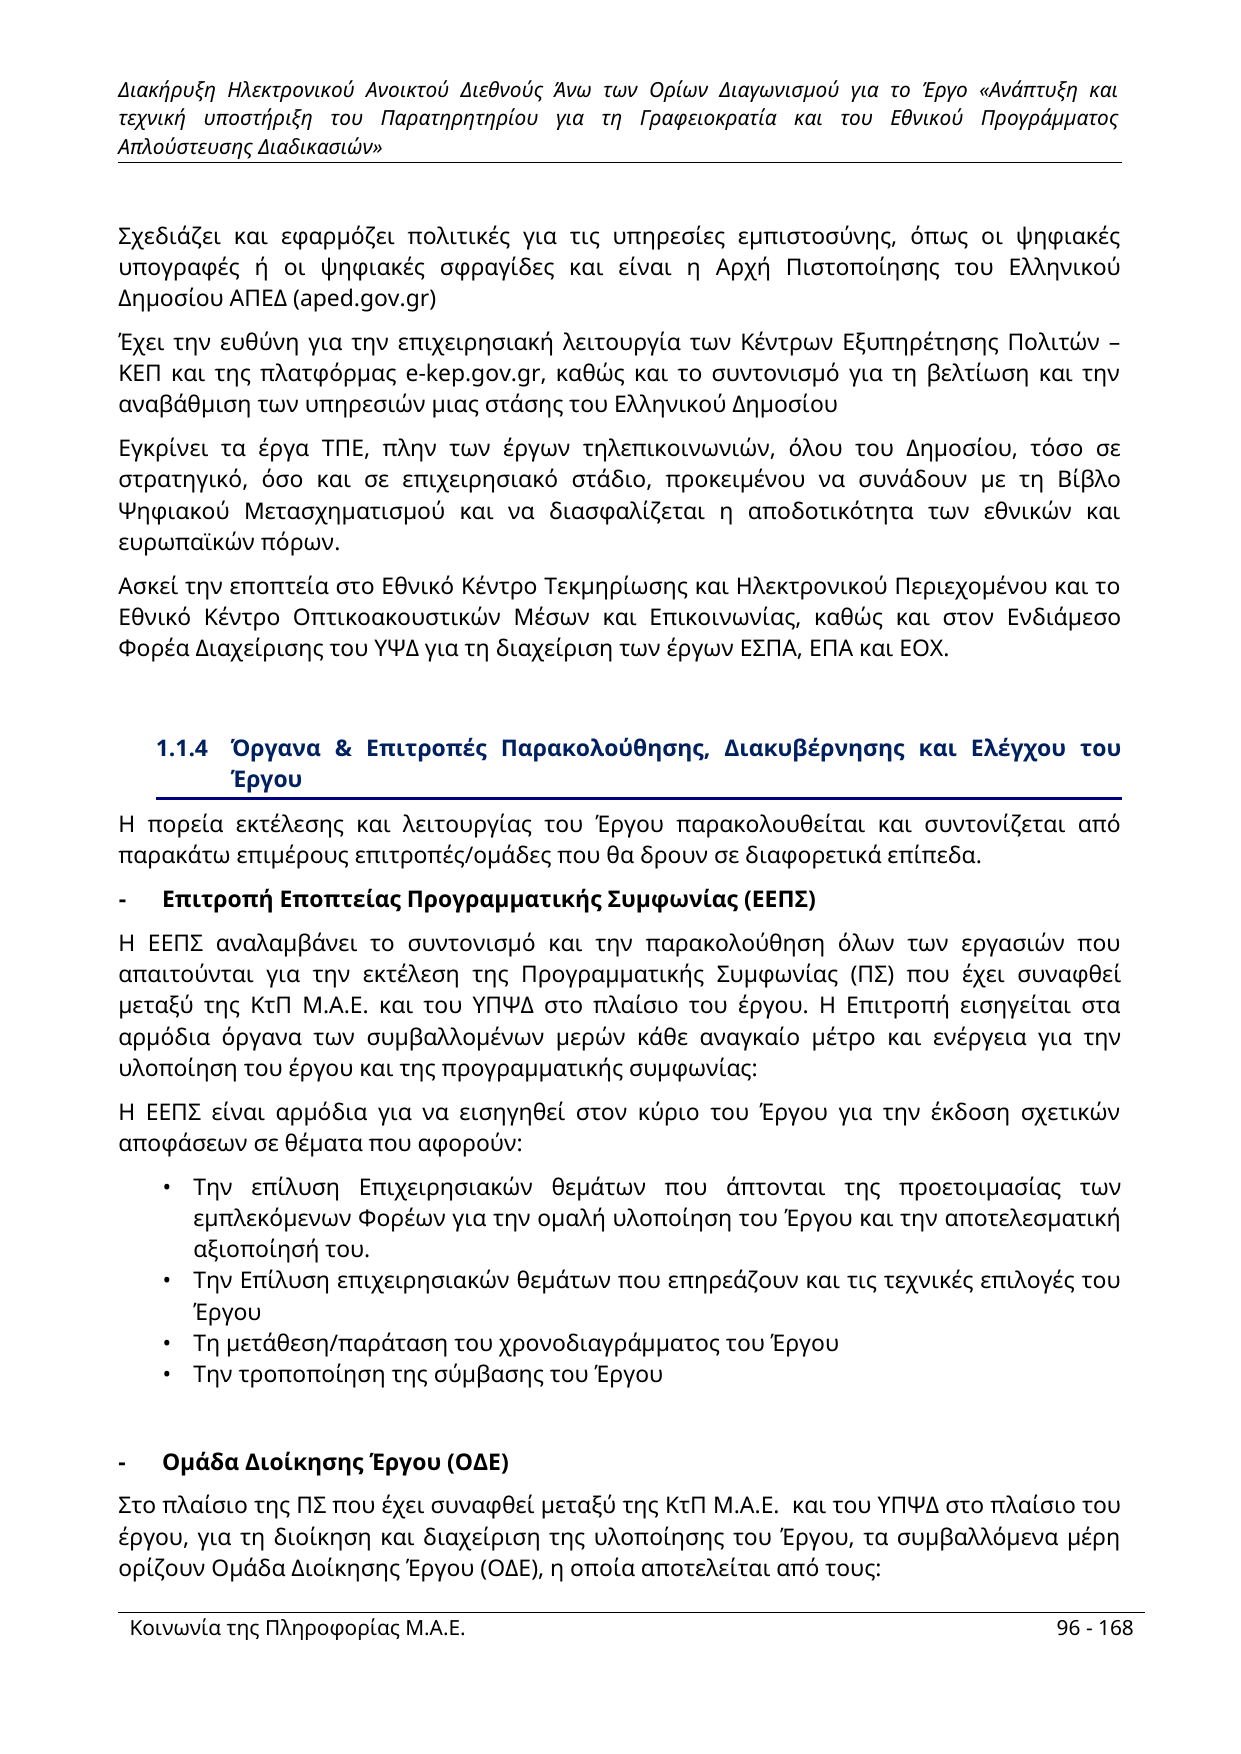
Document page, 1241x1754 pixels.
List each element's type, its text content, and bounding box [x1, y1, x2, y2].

text Στο πλαίσιο της ΠΣ που έχει συναφθεί μεταξύ της ΚτΠ Μ.Α.Ε. και του ΥΠΨΔ στο πλαίσιο του έργου, για τη διοίκηση και διαχείριση της υλοποίησης του Έργου, τα συμβαλλόμενα μέρη ορίζουν Ομάδα Διοίκησης Έργου (ΟΔΕ), η οποία αποτελείται από τους: [118, 1489, 1122, 1583]
text Εγκρίνει τα έργα ΤΠΕ, πλην των έργων τηλεπικοινωνιών, όλου του Δημοσίου, τόσο σε στρατηγικό, όσο και σε επιχειρησιακό στάδιο, προκειμένου να συνάδουν με τη Βίβλο Ψηφιακού Μετασχηματισμού και να διασφαλίζεται η αποδοτικότητα των εθνικών και ευρωπαϊκών πόρων. [118, 432, 1122, 557]
list Επιτροπή Εποπτείας Προγραμματικής Συμφωνίας (ΕΕΠΣ) [118, 883, 1122, 914]
text Η ΕΕΠΣ αναλαμβάνει το συντονισμό και την παρακολούθηση όλων των εργασιών που απαιτούνται για την εκτέλεση της Προγραμματικής Συμφωνίας (ΠΣ) που έχει συναφθεί μεταξύ της ΚτΠ Μ.Α.Ε. και του ΥΠΨΔ στο πλαίσιο του έργου. Η Επιτροπή εισηγείται στα αρμόδια όργανα των συμβαλλομένων μερών κάθε αναγκαίο μέτρο και ενέργεια για την υλοποίηση του έργου και της προγραμματικής συμφωνίας: [118, 927, 1122, 1083]
text Σχεδιάζει και εφαρμόζει πολιτικές για τις υπηρεσίες εμπιστοσύνης, όπως οι ψηφιακές υπογραφές ή οι ψηφιακές σφραγίδες και είναι η Αρχή Πιστοποίησης του Ελληνικού Δημοσίου ΑΠΕΔ (aped.gov.gr) [118, 220, 1122, 313]
subtitle Όργανα & Επιτροπές Παρακολούθησης, Διακυβέρνησης και Ελέγχου του Έργου [156, 732, 1122, 797]
text Ασκεί την εποπτεία στο Εθνικό Κέντρο Τεκμηρίωσης και Ηλεκτρονικού Περιεχομένου και το Εθνικό Κέντρο Οπτικοακουστικών Μέσων και Επικοινωνίας, καθώς και στον Ενδιάμεσο Φορέα Διαχείρισης του ΥΨΔ για τη διαχείριση των έργων ΕΣΠΑ, ΕΠΑ και ΕΟΧ. [118, 570, 1122, 663]
text Η ΕΕΠΣ είναι αρμόδια για να εισηγηθεί στον κύριο του Έργου για την έκδοση σχετικών αποφάσεων σε θέματα που αφορούν: [118, 1096, 1122, 1158]
list Την τροποποίηση της σύμβασης του Έργου [162, 1358, 1122, 1389]
text Η πορεία εκτέλεσης και λειτουργίας του Έργου παρακολουθείται και συντονίζεται από παρακάτω επιμέρους επιτροπές/ομάδες που θα δρουν σε διαφορετικά επίπεδα. [118, 808, 1122, 871]
list Ομάδα Διοίκησης Έργου (ΟΔΕ) [118, 1446, 1122, 1477]
list Την Επίλυση επιχειρησιακών θεμάτων που επηρεάζουν και τις τεχνικές επιλογές του Έργου [162, 1264, 1122, 1327]
list Τη μετάθεση/παράταση του χρονοδιαγράμματος του Έργου [162, 1327, 1122, 1358]
list Την επίλυση Επιχειρησιακών θεμάτων που άπτονται της προετοιμασίας των εμπλεκόμενων Φορέων για την ομαλή υλοποίηση του Έργου και την αποτελεσματική αξιοποίησή του. [162, 1171, 1122, 1264]
text Έχει την ευθύνη για την επιχειρησιακή λειτουργία των Κέντρων Εξυπηρέτησης Πολιτών – ΚΕΠ και της πλατφόρμας e-kep.gov.gr, καθώς και το συντονισμό για τη βελτίωση και την αναβάθμιση των υπηρεσιών μιας στάσης του Ελληνικού Δημοσίου [118, 326, 1122, 420]
